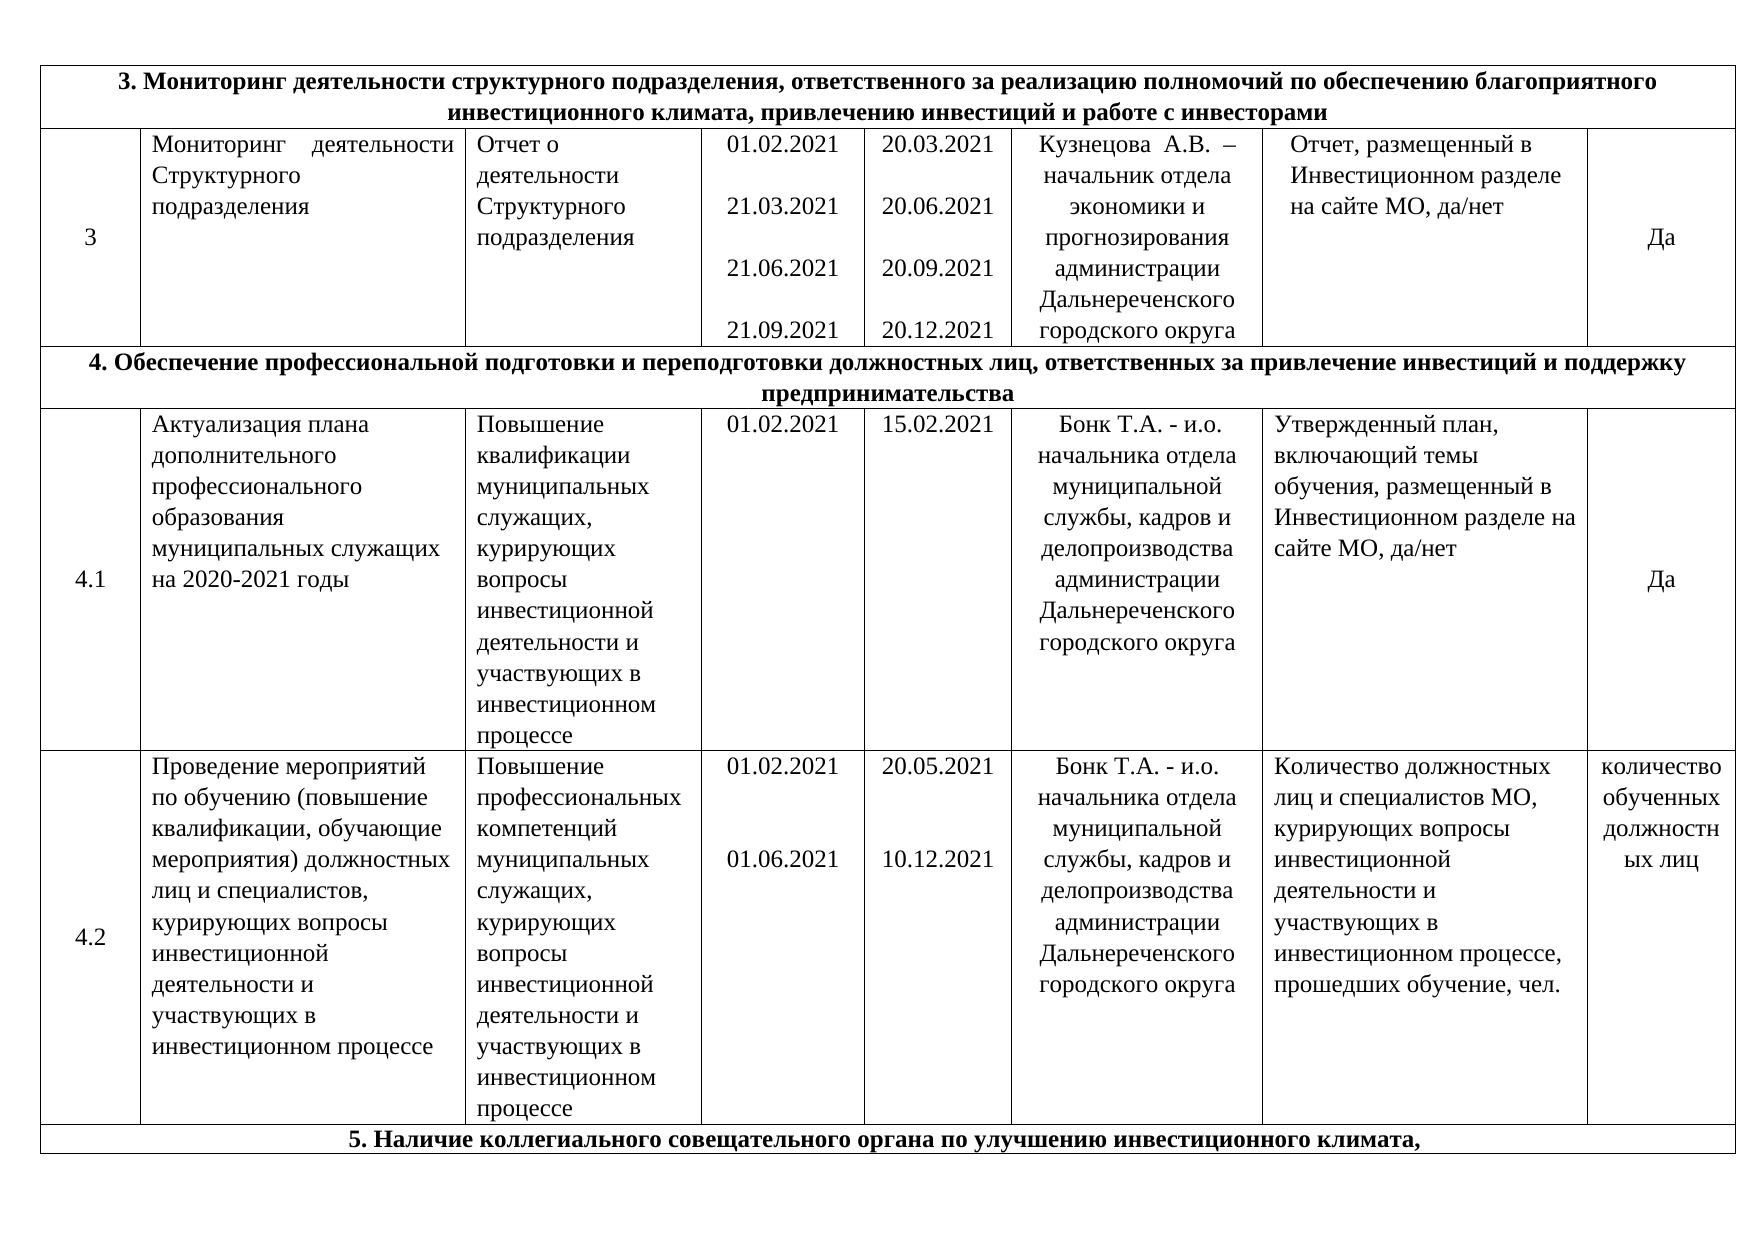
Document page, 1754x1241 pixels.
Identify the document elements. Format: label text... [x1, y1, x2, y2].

table_cell Количество должностных лиц и специалистов МО, курирующих вопросы инвестиционной деятельности и участвующих в инвестиционном процессе, прошедших обучение, чел. [1263, 751, 1587, 1123]
table_cell 20.05.2021 10.12.2021 [865, 751, 1011, 1123]
table_cell 15.02.2021 [865, 409, 1011, 750]
table_cell Мониторинг деятельности Структурного подразделения [141, 129, 465, 346]
table_cell Проведение мероприятий по обучению (повышение квалификации, обучающие мероприятия) должностных лиц и специалистов, курирующих вопросы инвестиционной деятельности и участвующих в инвестиционном процессе [141, 751, 465, 1123]
table_cell Обеспечение профессиональной подготовки и переподготовки должностных лиц, ответственных за привлечение инвестиций и поддержку предпринимательства [41, 347, 1735, 408]
table_cell Да [1588, 129, 1735, 346]
table_cell 20.03.2021 20.06.2021 20.09.2021 20.12.2021 [865, 129, 1011, 346]
table_cell Бонк Т.А. - и.о. начальника отдела муниципальной службы, кадров и делопроизводства администрации Дальнереченского городского округа [1012, 751, 1262, 1123]
table_cell Повышение квалификации муниципальных служащих, курирующих вопросы инвестиционной деятельности и участвующих в инвестиционном процессе [466, 409, 701, 750]
table_cell Мониторинг деятельности структурного подразделения, ответственного за реализацию полномочий по обеспечению благоприятного инвестиционного климата, привлечению инвестиций и работе с инвесторами [41, 66, 1735, 128]
table_cell Актуализация плана дополнительного профессионального образования муниципальных служащих на 2020-2021 годы [141, 409, 465, 750]
table_cell Кузнецова А.В. – начальник отдела экономики и прогнозирования администрации Дальнереченского городского округа [1012, 129, 1262, 346]
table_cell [41, 1125, 1735, 1153]
table_cell 4.2 [41, 751, 140, 1123]
table_cell 01.02.2021 21.03.2021 21.06.2021 21.09.2021 [702, 129, 864, 346]
table_cell 3 [41, 129, 140, 346]
table_cell 01.02.2021 [702, 409, 864, 750]
table_cell Отчет о деятельности Структурного подразделения [466, 129, 701, 346]
table_cell Бонк Т.А. - и.о. начальника отдела муниципальной службы, кадров и делопроизводства администрации Дальнереченского городского округа [1012, 409, 1262, 750]
table_cell Повышение профессиональных компетенций муниципальных служащих, курирующих вопросы инвестиционной деятельности и участвующих в инвестиционном процессе [466, 751, 701, 1123]
table_cell Да [1588, 409, 1735, 750]
table_cell количество обученных должностных лиц [1588, 751, 1735, 1123]
table_cell 01.02.2021 01.06.2021 [702, 751, 864, 1123]
table_cell Утвержденный план, включающий темы обучения, размещенный в Инвестиционном разделе на сайте МО, да/нет [1263, 409, 1587, 750]
table_cell 4.1 [41, 409, 140, 750]
table_cell Отчет, размещенный в Инвестиционном разделе на сайте МО, да/нет [1263, 129, 1587, 346]
